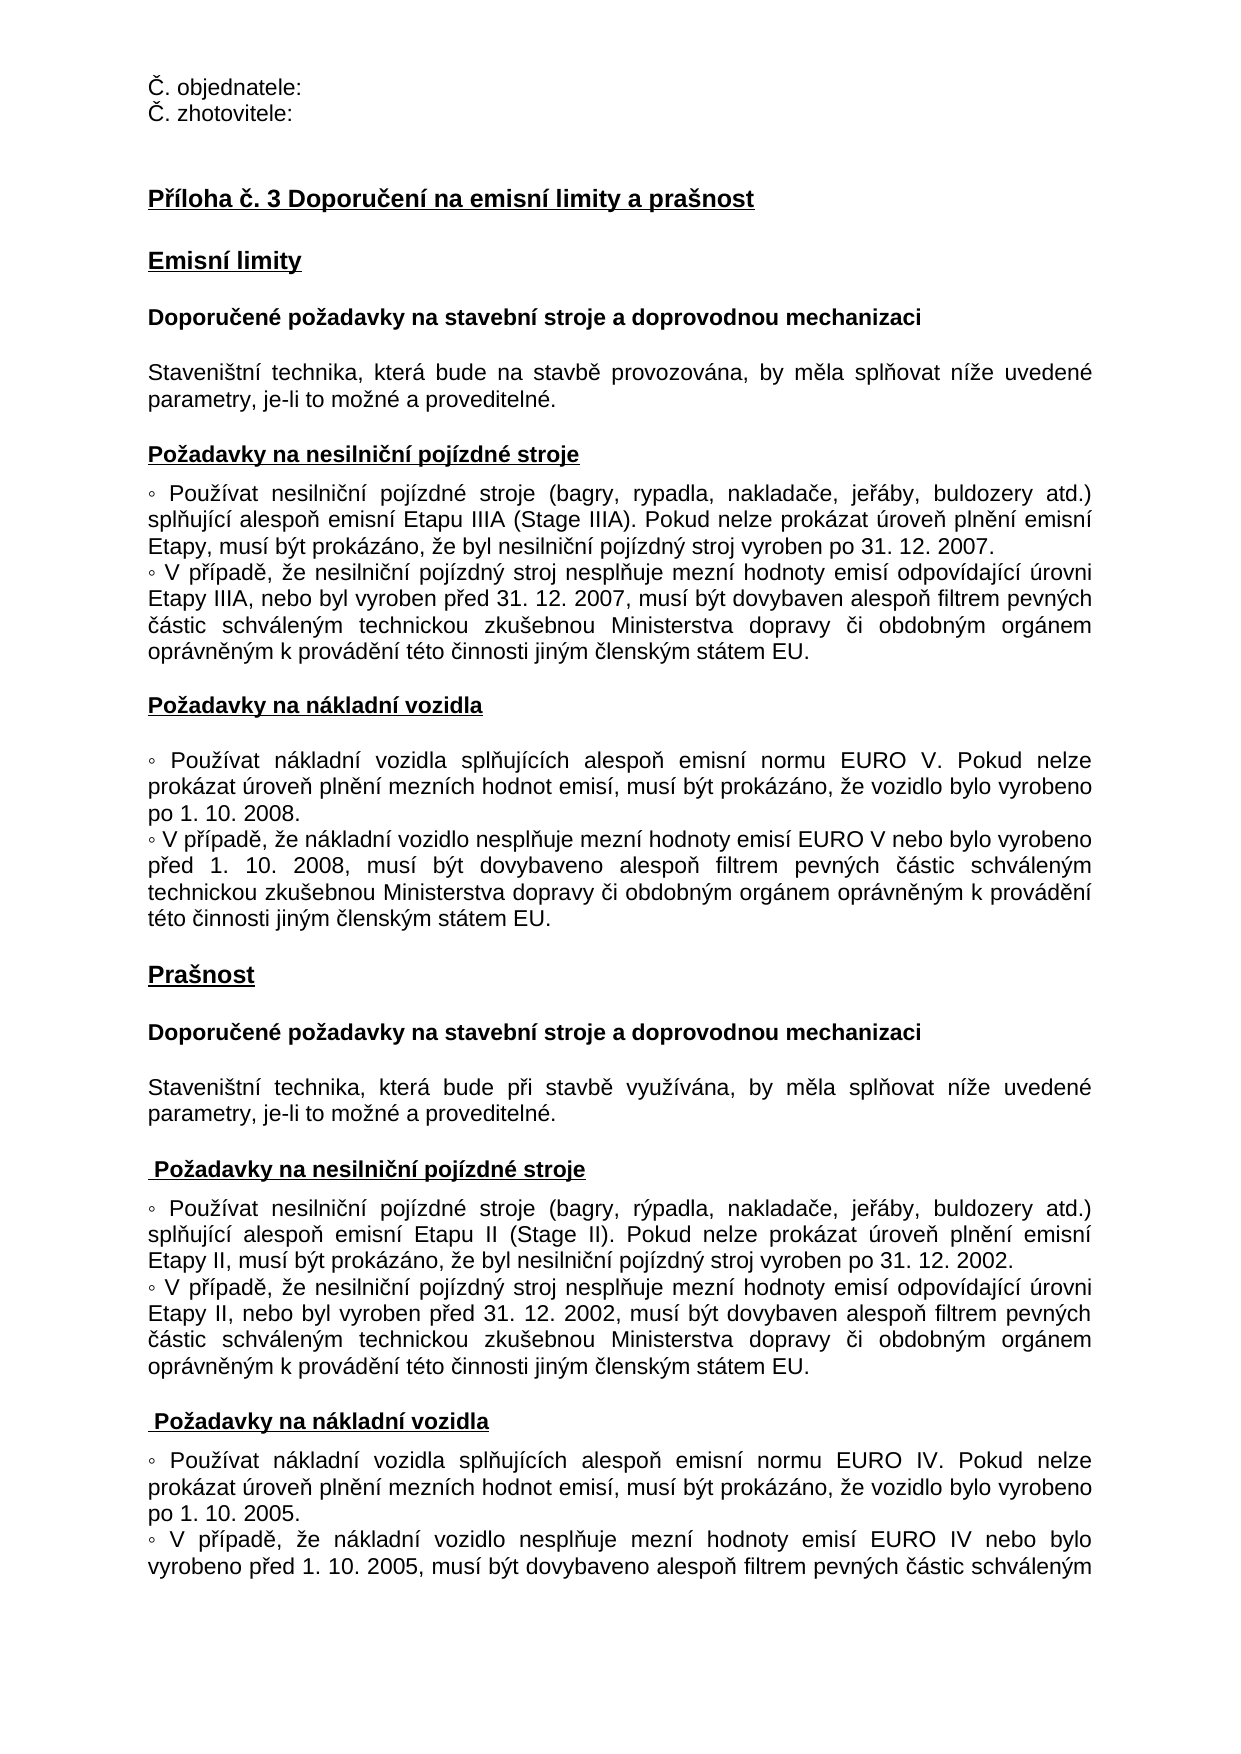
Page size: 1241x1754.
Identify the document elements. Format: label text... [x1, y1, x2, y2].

text Příloha č. 3 Doporučení na emisní limity a prašnost [148, 184, 1093, 212]
text Staveništní technika, která bude při stavbě využívána, by měla splňovat níže uvedené parametry, je-li to možné a proveditelné. [148, 1074, 1093, 1127]
text Emisní limity [148, 246, 1093, 274]
text Doporučené požadavky na stavební stroje a doprovodnou mechanizaci [148, 304, 1093, 330]
text Požadavky na nákladní vozidla [148, 692, 1093, 719]
text Požadavky na nesilniční pojízdné stroje [148, 441, 1093, 467]
text Požadavky na nákladní vozidla [148, 1408, 1093, 1435]
text ◦ V případě, že nákladní vozidlo nesplňuje mezní hodnoty emisí EURO V nebo bylo vyrobeno před 1. 10. 2008, musí být dovybaveno alespoň filtrem pevných částic schváleným technickou zkušebnou Ministerstva dopravy či obdobným orgánem oprávněným k provádění této činnosti jiným členským státem EU. [148, 826, 1093, 931]
text ◦ V případě, že nesilniční pojízdný stroj nesplňuje mezní hodnoty emisí odpovídající úrovni Etapy II, nebo byl vyroben před 31. 12. 2002, musí být dovybaven alespoň filtrem pevných částic schváleným technickou zkušebnou Ministerstva dopravy či obdobným orgánem oprávněným k provádění této činnosti jiným členským státem EU. [148, 1274, 1093, 1379]
text ◦ Používat nákladní vozidla splňujících alespoň emisní normu EURO V. Pokud nelze prokázat úroveň plnění mezních hodnot emisí, musí být prokázáno, že vozidlo bylo vyrobeno po 1. 10. 2008. [148, 747, 1093, 826]
text Staveništní technika, která bude na stavbě provozována, by měla splňovat níže uvedené parametry, je-li to možné a proveditelné. [148, 359, 1093, 412]
text ◦ Používat nákladní vozidla splňujících alespoň emisní normu EURO IV. Pokud nelze prokázat úroveň plnění mezních hodnot emisí, musí být prokázáno, že vozidlo bylo vyrobeno po 1. 10. 2005. [148, 1447, 1093, 1526]
text ◦ Používat nesilniční pojízdné stroje (bagry, rýpadla, nakladače, jeřáby, buldozery atd.) splňující alespoň emisní Etapu II (Stage II). Pokud nelze prokázat úroveň plnění emisní Etapy II, musí být prokázáno, že byl nesilniční pojízdný stroj vyroben po 31. 12. 2002. [148, 1195, 1093, 1274]
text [148, 1526, 1093, 1579]
text ◦ Používat nesilniční pojízdné stroje (bagry, rypadla, nakladače, jeřáby, buldozery atd.) splňující alespoň emisní Etapu IIIA (Stage IIIA). Pokud nelze prokázat úroveň plnění emisní Etapy, musí být prokázáno, že byl nesilniční pojízdný stroj vyroben po 31. 12. 2007. [148, 480, 1093, 559]
text Požadavky na nesilniční pojízdné stroje [148, 1156, 1093, 1182]
text Prašnost [148, 961, 1093, 989]
text Doporučené požadavky na stavební stroje a doprovodnou mechanizaci [148, 1018, 1093, 1045]
text ◦ V případě, že nesilniční pojízdný stroj nesplňuje mezní hodnoty emisí odpovídající úrovni Etapy IIIA, nebo byl vyroben před 31. 12. 2007, musí být dovybaven alespoň filtrem pevných částic schváleným technickou zkušebnou Ministerstva dopravy či obdobným orgánem oprávněným k provádění této činnosti jiným členským státem EU. [148, 559, 1093, 664]
